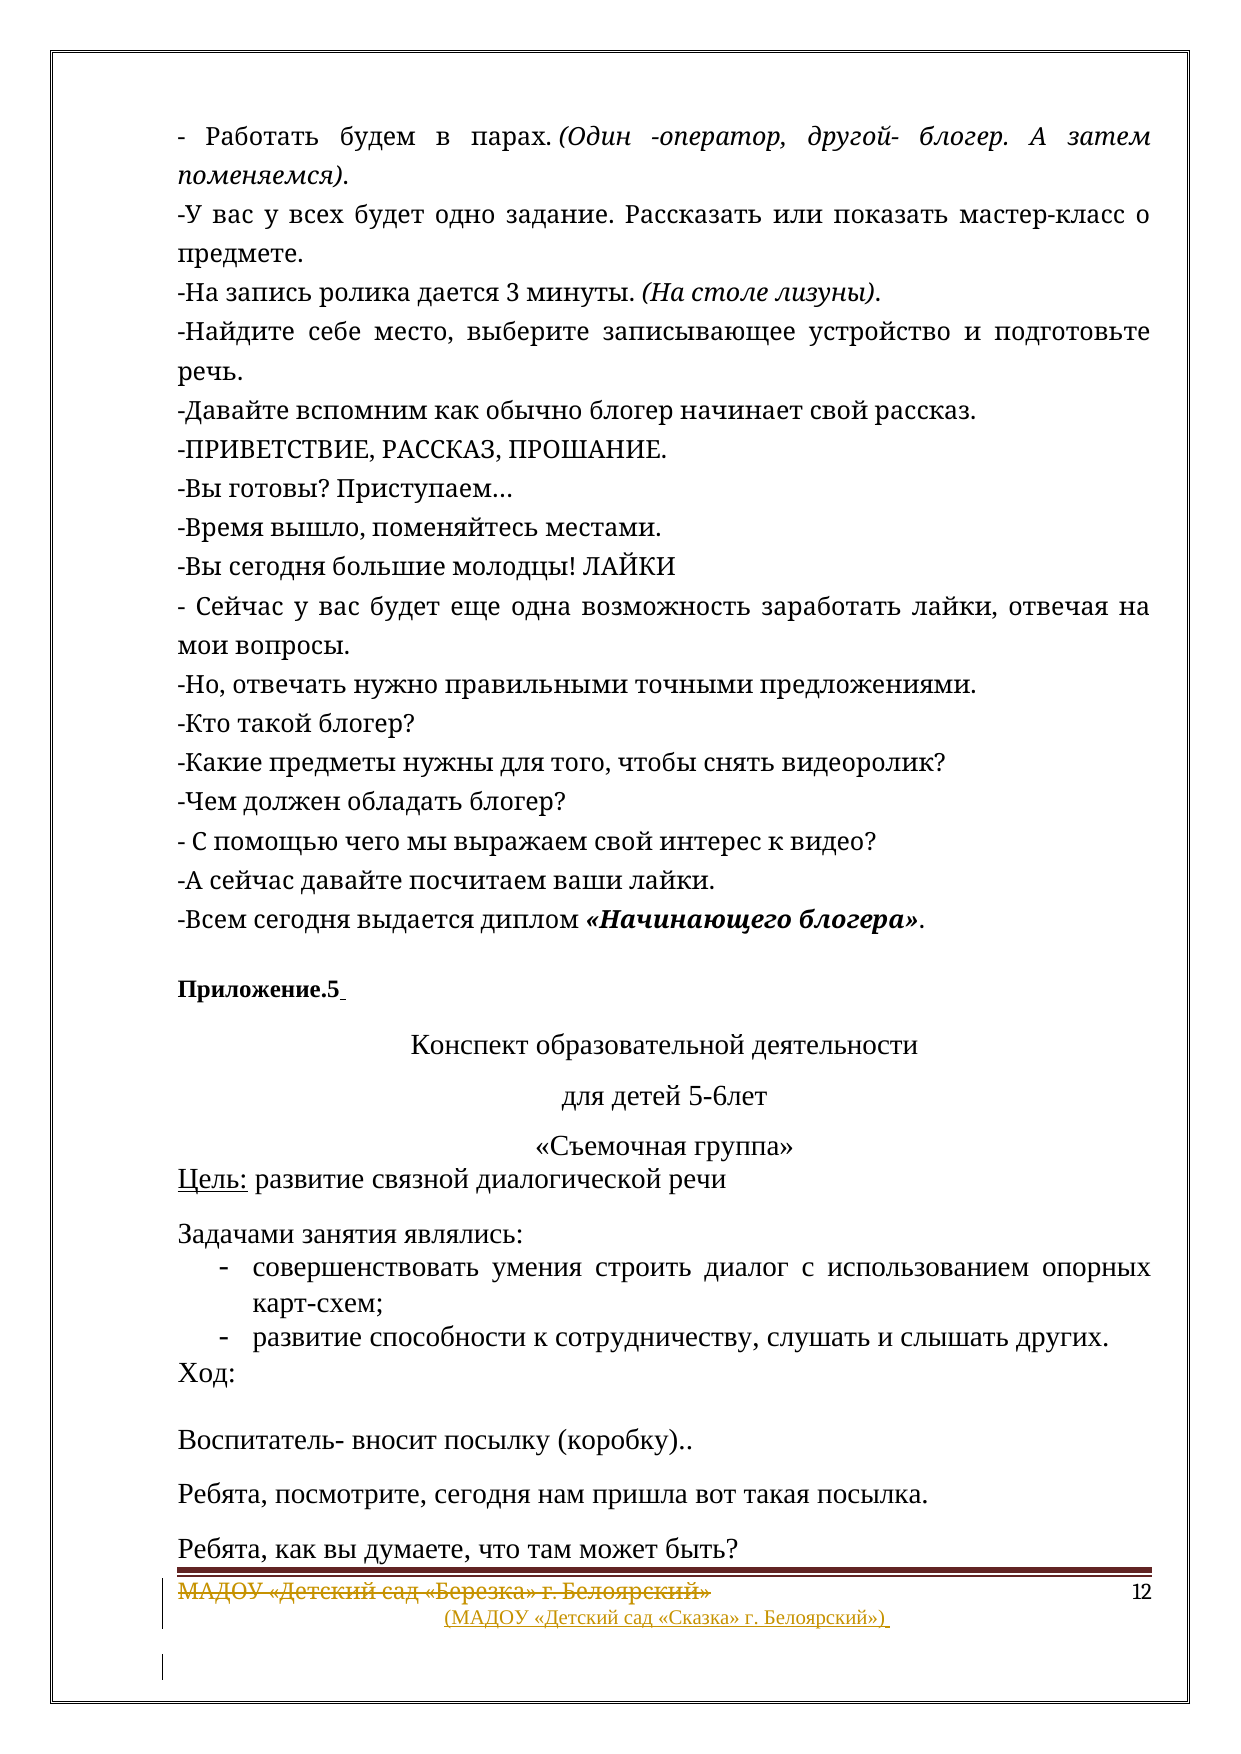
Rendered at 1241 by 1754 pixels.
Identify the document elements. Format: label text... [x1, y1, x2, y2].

text -ПРИВЕТСТВИЕ, РАССКАЗ, ПРОШАНИЕ. [177, 431, 1152, 466]
text Воспитатель- вносит посылку (коробку).. [177, 1422, 1152, 1456]
text -А сейчас давайте посчитаем ваши лайки. [177, 862, 1152, 896]
text Приложение.5 [177, 974, 1152, 1002]
text -Но, отвечать нужно правильными точными предложениями. [177, 666, 1152, 701]
text - Сейчас у вас будет еще одна возможность заработать лайки, отвечая на мои вопросы. [177, 588, 1152, 661]
text -Вы сегодня большие молодцы! ЛАЙКИ [177, 549, 1152, 583]
text -Всем сегодня выдается диплом «Начинающего блогера». [177, 901, 1152, 936]
text -Какие предметы нужны для того, чтобы снять видеоролик? [177, 745, 1152, 779]
text -На запись ролика дается 3 минуты. (На столе лизуны). [177, 275, 1152, 309]
text -Кто такой блогер? [177, 706, 1152, 740]
text Ход: [177, 1355, 1152, 1389]
text Задачами занятия являлись: [177, 1216, 1152, 1249]
list совершенствовать умения строить диалог с использованием опорных карт-схем; [215, 1249, 1152, 1319]
text -Давайте вспомним как обычно блогер начинает свой рассказ. [177, 392, 1152, 426]
text -Найдите себе место, выберите записывающее устройство и подготовьте речь. [177, 314, 1152, 387]
text -Вы готовы? Приступаем… [177, 471, 1152, 505]
text Цель: развитие связной диалогической речи [177, 1162, 1152, 1195]
text - Работать будем в парах. (Один -оператор, другой- блогер. А затем поменяемся). [177, 118, 1152, 191]
text -Чем должен обладать блогер? [177, 784, 1152, 818]
text -У вас у всех будет одно задание. Рассказать или показать мастер-класс о предмете. [177, 196, 1152, 270]
text для детей 5-6лет [177, 1078, 1152, 1111]
text Ребята, посмотрите, сегодня нам пришла вот такая посылка. [177, 1477, 1152, 1510]
text -Время вышло, поменяйтесь местами. [177, 510, 1152, 544]
text Конспект образовательной деятельности [177, 1027, 1152, 1061]
text Ребята, как вы думаете, что там может быть? [177, 1531, 1152, 1564]
text - С помощью чего мы выражаем свой интерес к видео? [177, 823, 1152, 857]
list развитие способности к сотрудничеству, слушать и слышать других. [215, 1319, 1152, 1355]
text «Съемочная группа» [177, 1128, 1152, 1162]
